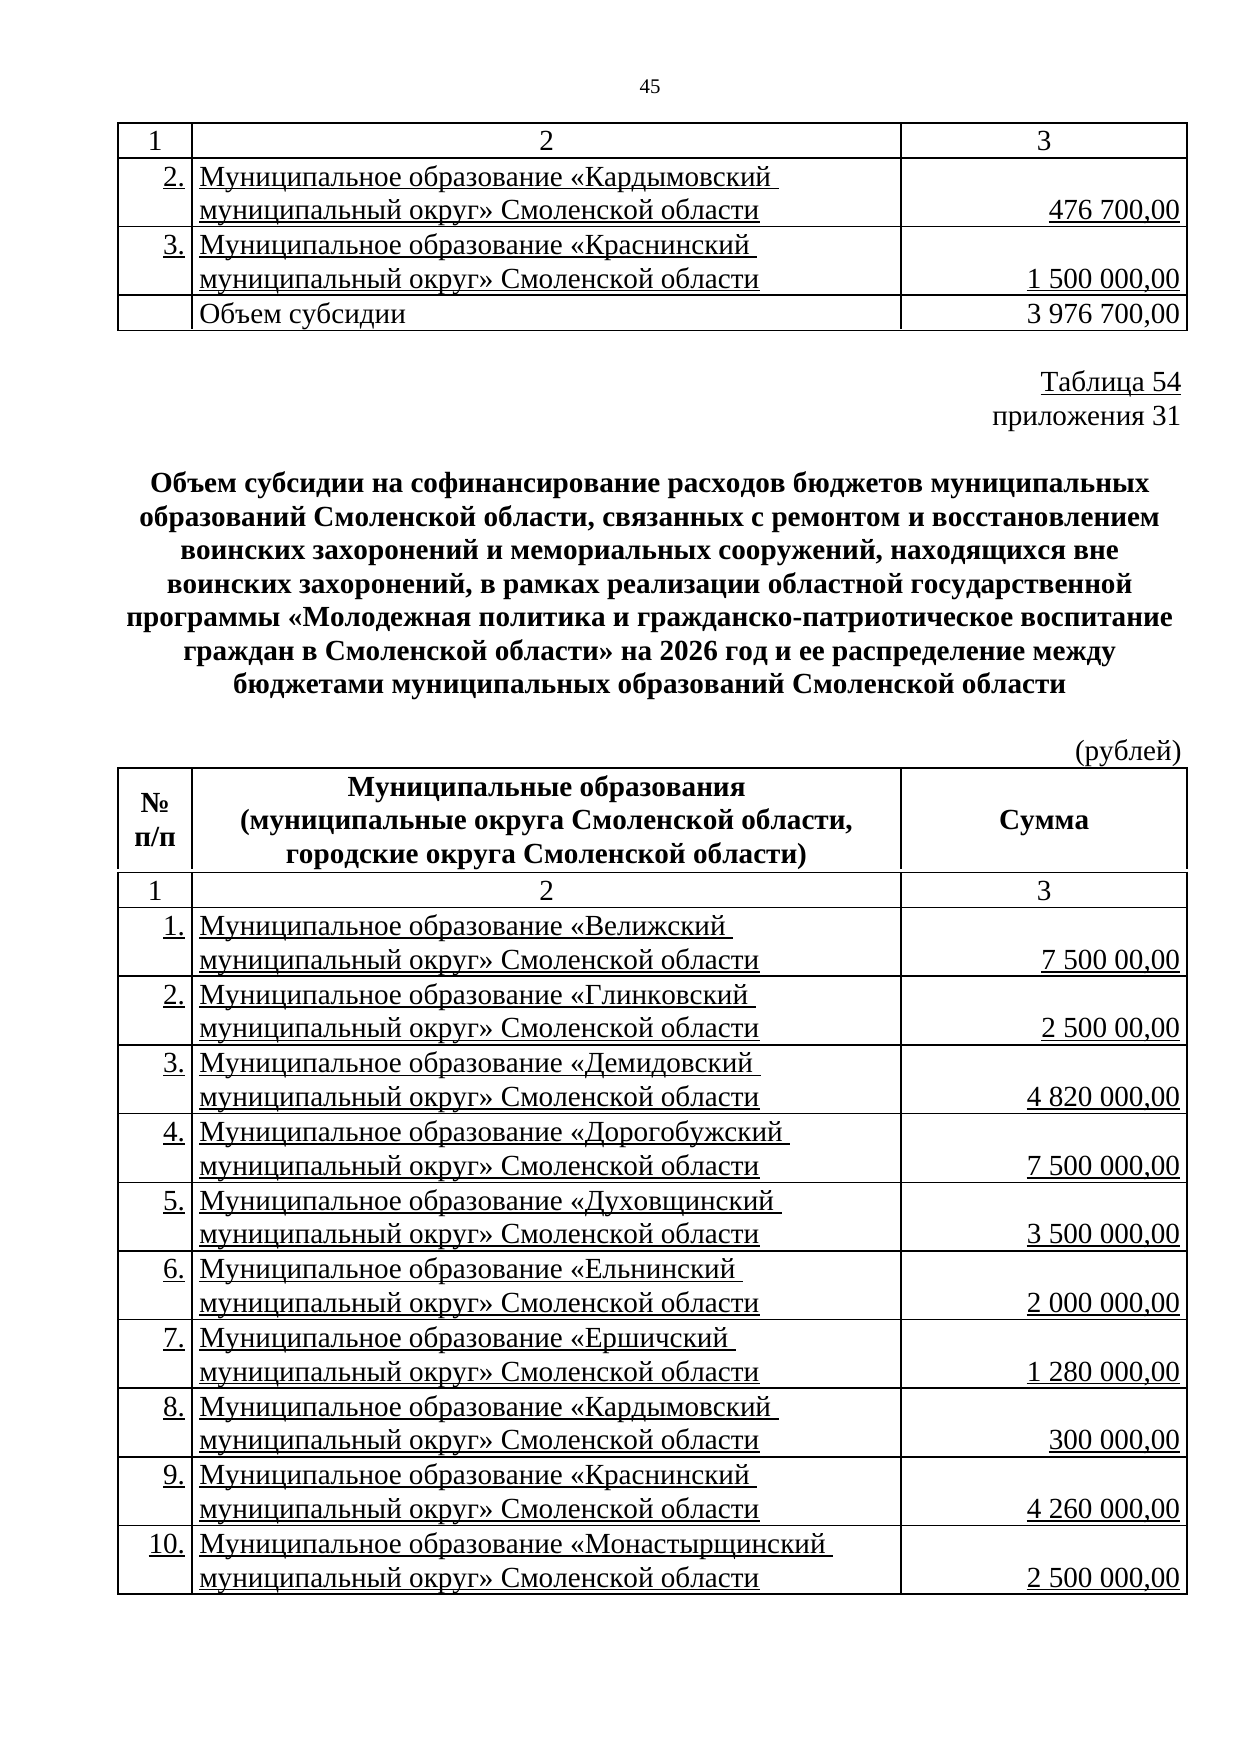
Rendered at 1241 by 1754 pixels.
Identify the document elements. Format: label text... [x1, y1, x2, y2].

table_cell Муниципальное образование «Ельнинский муниципальный округ» Смоленской области [193, 1252, 900, 1319]
table_cell Муниципальное образование «Демидовский муниципальный округ» Смоленской области [193, 1046, 900, 1113]
table_cell 6. [119, 1252, 191, 1319]
table_cell Муниципальное образование «Кардымовский муниципальный округ» Смоленской области [193, 1389, 900, 1456]
table_cell 1 500 000,00 [902, 227, 1186, 294]
table_cell Муниципальное образование «Духовщинский муниципальный округ» Смоленской области [193, 1183, 900, 1250]
table_header 2 [193, 873, 900, 907]
table_cell Муниципальное образование «Краснинский муниципальный округ» Смоленской области [193, 227, 900, 294]
table_header 3 [902, 873, 1186, 907]
table_cell [119, 296, 191, 329]
table_cell 2 500 00,00 [902, 977, 1186, 1044]
table_cell 7. [119, 1320, 191, 1387]
table_cell 4 260 000,00 [902, 1458, 1186, 1524]
table_cell 2. [119, 159, 191, 226]
table_header 1 [119, 873, 191, 907]
table_cell 10. [119, 1526, 191, 1593]
table_header № п/п [119, 769, 191, 869]
table_header Сумма [902, 769, 1186, 869]
table_cell Муниципальное образование «Монастырщинский муниципальный округ» Смоленской области [193, 1526, 900, 1593]
table_cell 9. [119, 1458, 191, 1524]
table_cell 3. [119, 1046, 191, 1113]
table_cell 5. [119, 1183, 191, 1250]
table_cell 4. [119, 1114, 191, 1181]
table_cell Муниципальное образование «Велижский муниципальный округ» Смоленской области [193, 908, 900, 975]
table_cell Муниципальное образование «Дорогобужский муниципальный округ» Смоленской области [193, 1114, 900, 1181]
table_cell Объем субсидии [193, 296, 900, 329]
text (рублей) [118, 733, 1181, 767]
table_cell 1 280 000,00 [902, 1320, 1186, 1387]
table_cell 7 500 00,00 [902, 908, 1186, 975]
table_cell Муниципальное образование «Ершичский муниципальный округ» Смоленской области [193, 1320, 900, 1387]
table_cell 3. [119, 227, 191, 294]
table_header Муниципальные образования (муниципальные округа Смоленской области, городские округа Смоленской области) [193, 769, 900, 869]
text Объем субсидии на софинансирование расходов бюджетов муниципальных образований Смоленской области, связанных с ремонтом и восстановлением воинских захоронений и мемориальных сооружений, находящихся вне воинских захоронений, в рамках реализации областной государственной программы «Молодежная политика и гражданско-патриотическое воспитание граждан в Смоленской области» на 2026 год и ее распределение между бюджетами муниципальных образований Смоленской области [118, 465, 1181, 700]
table_cell Муниципальное образование «Глинковский муниципальный округ» Смоленской области [193, 977, 900, 1044]
table_cell Муниципальное образование «Кардымовский муниципальный округ» Смоленской области [193, 159, 900, 226]
text приложения 31 [118, 398, 1181, 432]
table_cell 476 700,00 [902, 159, 1186, 226]
table_cell Муниципальное образование «Краснинский муниципальный округ» Смоленской области [193, 1458, 900, 1524]
table_cell 2 500 000,00 [902, 1526, 1186, 1593]
table_header 3 [902, 124, 1186, 157]
table_cell 4 820 000,00 [902, 1046, 1186, 1113]
table_cell 3 500 000,00 [902, 1183, 1186, 1250]
table_cell 7 500 000,00 [902, 1114, 1186, 1181]
table_cell 2 000 000,00 [902, 1252, 1186, 1319]
table_cell 3 976 700,00 [902, 296, 1186, 329]
table_header 2 [193, 124, 900, 157]
table_cell 2. [119, 977, 191, 1044]
text Таблица 54 [118, 364, 1181, 398]
table_header 1 [119, 124, 191, 157]
table_cell 1. [119, 908, 191, 975]
table_cell 8. [119, 1389, 191, 1456]
table_cell 300 000,00 [902, 1389, 1186, 1456]
